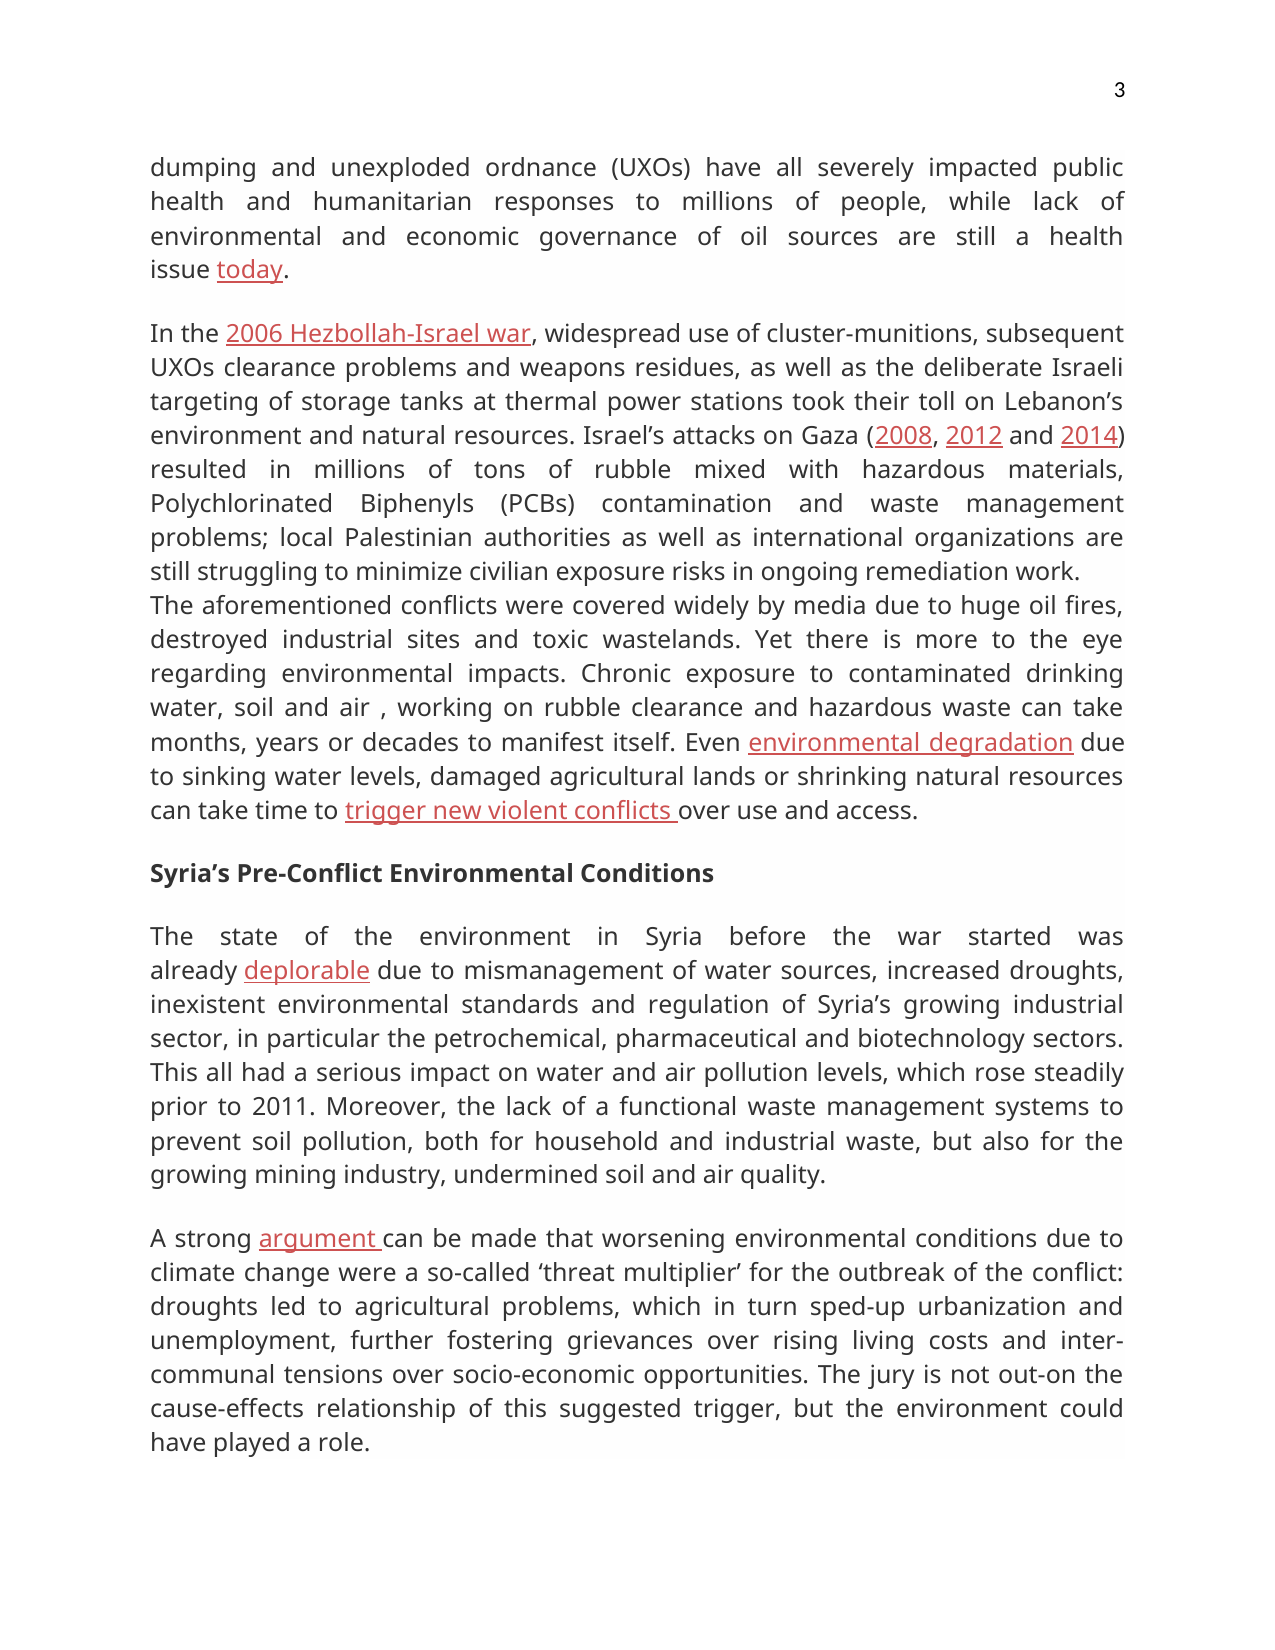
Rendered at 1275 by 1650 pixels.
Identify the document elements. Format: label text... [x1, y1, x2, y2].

text A strong argument can be made that worsening environmental conditions due to climate change were a so-called ‘threat multiplier’ for the outbreak of the conflict: droughts led to agricultural problems, which in turn sped-up urbanization and unemployment, further fostering grievances over rising living costs and inter-communal tensions over socio-economic opportunities. The jury is not out-on the cause-effects relationship of this suggested trigger, but the environment could have played a role. [150, 1220, 1125, 1459]
text In the 2006 Hezbollah-Israel war, widespread use of cluster-munitions, subsequent UXOs clearance problems and weapons residues, as well as the deliberate Israeli targeting of storage tanks at thermal power stations took their toll on Lebanon’s environment and natural resources. Israel’s attacks on Gaza (2008, 2012 and 2014) resulted in millions of tons of rubble mixed with hazardous materials, Polychlorinated Biphenyls (PCBs) contamination and waste management problems; local Palestinian authorities as well as international organizations are still struggling to minimize civilian exposure risks in ongoing remediation work. [150, 315, 1125, 588]
text The state of the environment in Syria before the war started was already deplorable due to mismanagement of water sources, increased droughts, inexistent environmental standards and regulation of Syria’s growing industrial sector, in particular the petrochemical, pharmaceutical and biotechnology sectors. This all had a serious impact on water and air pollution levels, which rose steadily prior to 2011. Moreover, the lack of a functional waste management systems to prevent soil pollution, both for household and industrial waste, but also for the growing mining industry, undermined soil and air quality. [150, 919, 1125, 1191]
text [150, 150, 1125, 286]
text Syria’s Pre-Conflict Environmental Conditions [150, 856, 1125, 889]
text The aforementioned conflicts were covered widely by media due to huge oil fires, destroyed industrial sites and toxic wastelands. Yet there is more to the eye regarding environmental impacts. Chronic exposure to contaminated drinking water, soil and air , working on rubble clearance and hazardous waste can take months, years or decades to manifest itself. Even environmental degradation due to sinking water levels, damaged agricultural lands or shrinking natural resources can take time to trigger new violent conflicts over use and access. [150, 588, 1125, 826]
